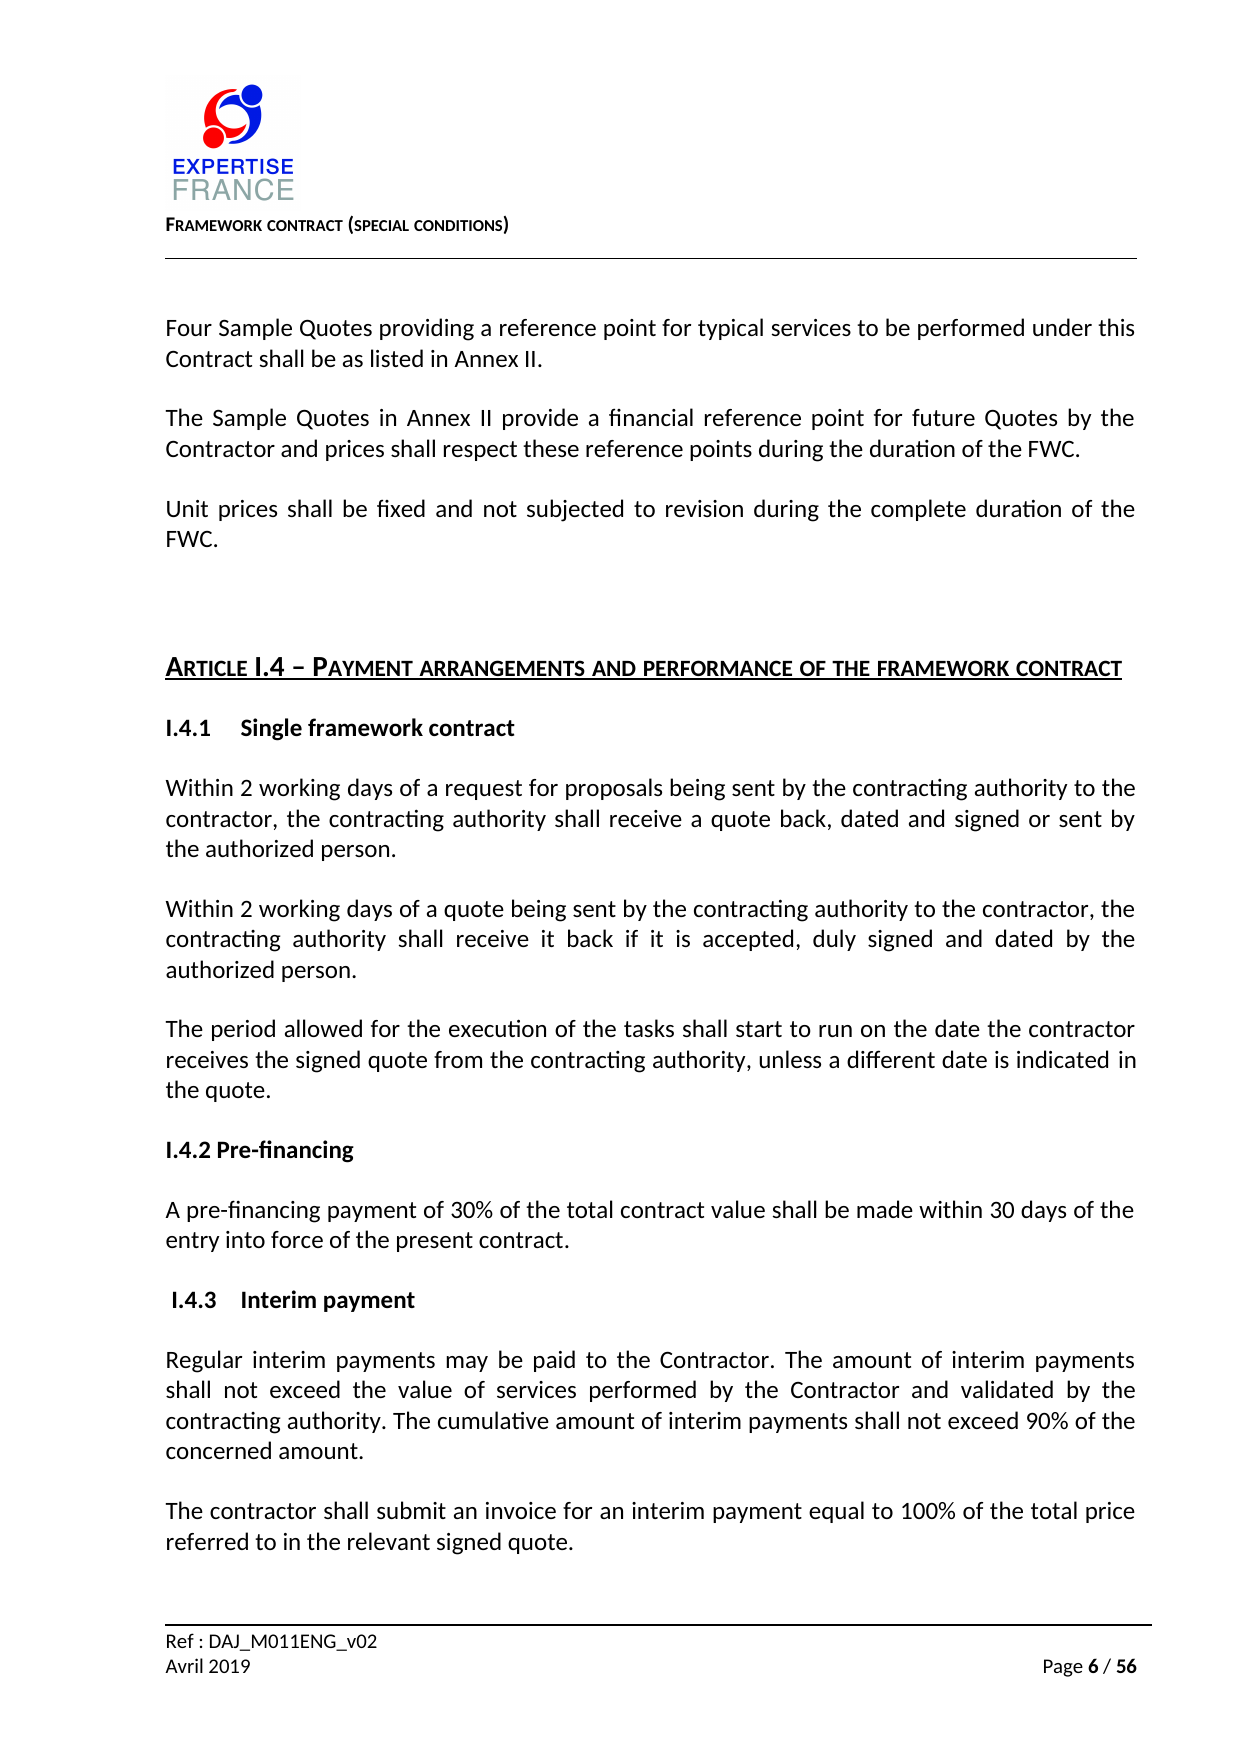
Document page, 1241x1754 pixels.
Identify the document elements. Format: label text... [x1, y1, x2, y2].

text I.4.2 Pre-financing [165, 1134, 1137, 1165]
text I.4.3 Interim payment [165, 1284, 1137, 1315]
text Within 2 working days of a quote being sent by the contracting authority to the contractor, the contracting authority shall receive it back if it is accepted, duly signed and dated by the authorized person. [165, 893, 1137, 984]
text The contractor shall submit an invoice for an interim payment equal to 100% of the total price referred to in the relevant signed quote. [165, 1495, 1137, 1556]
text Within 2 working days of a request for proposals being sent by the contracting authority to the contractor, the contracting authority shall receive a quote back, dated and signed or sent by the authorized person. [165, 772, 1137, 864]
picture [165, 75, 302, 211]
text Regular interim payments may be paid to the Contractor. The amount of interim payments shall not exceed the value of services performed by the Contractor and validated by the contracting authority. The cumulative amount of interim payments shall not exceed 90% of the concerned amount. [165, 1344, 1137, 1466]
text Unit prices shall be fixed and not subjected to revision during the complete duration of the FWC. [165, 493, 1137, 554]
subtitle Article I.4 – Payment arrangements and performance of the framework contract [165, 648, 1137, 683]
subtitle I.4.1 Single framework contract [165, 712, 1137, 743]
text A pre-financing payment of 30% of the total contract value shall be made within 30 days of the entry into force of the present contract. [165, 1194, 1137, 1255]
text The period allowed for the execution of the tasks shall start to run on the date the contractor receives the signed quote from the contracting authority, unless a different date is indicated in the quote. [165, 1014, 1137, 1105]
text The Sample Quotes in Annex II provide a financial reference point for future Quotes by the Contractor and prices shall respect these reference points during the duration of the FWC. [165, 402, 1137, 463]
text Four Sample Quotes providing a reference point for typical services to be performed under this Contract shall be as listed in Annex II. [165, 312, 1137, 373]
